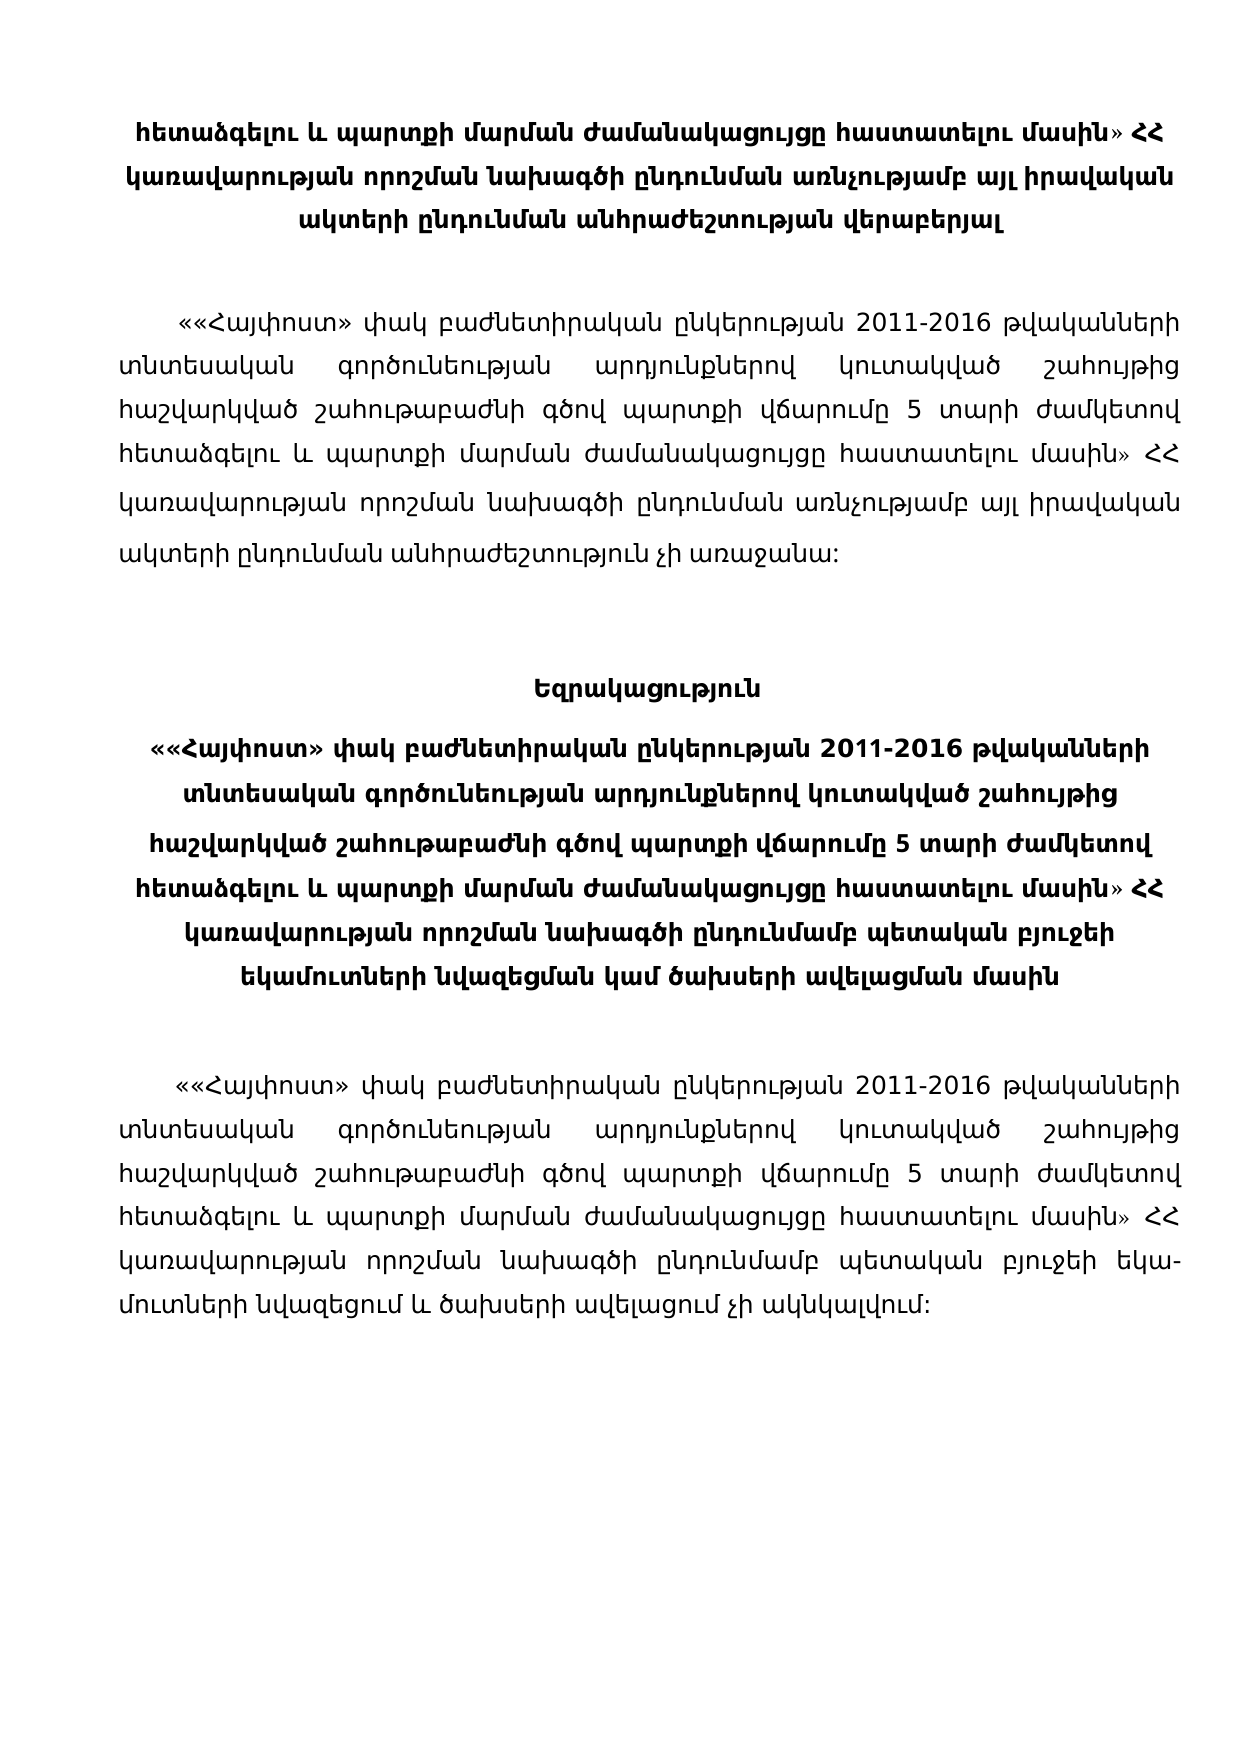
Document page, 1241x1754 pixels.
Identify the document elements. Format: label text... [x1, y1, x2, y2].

text ««Հայփոստ» փակ բաժնետիրական ընկերության 2011-2016 թվականների տնտեսական գործունեության արդյունքներով կուտակված շահույթից հաշվարկված շահութաբաժնի գծով պարտքի վճարումը 5 տարի ժամկետով հետաձգելու և պարտքի մարման ժամանակացույցը հաստատելու մասին ՀՀ կառավարության որոշման նախագծի ընդունման առնչությամբ այլ իրավական ակտերի ընդունման անհրաժեշտություն չի առաջանա: [118, 308, 1181, 570]
text Եզրակացություն [118, 675, 1176, 704]
text ««Հայփոստ» փակ բաժնետիրական ընկերության 2011-2016 թվականների տնտեսական գործունեության արդյունքներով կուտակված շահույթից հաշվարկված շահութաբաժնի գծով պարտքի վճարումը 5 տարի ժամկետով հետաձգելու և պարտքի մարման ժամանակացույցը հաստատելու մասին ՀՀ կառավարության որոշման նախագծի ընդունմամբ պետական բյուջեի եկամուտների նվազեցման կամ ծախսերի ավելացման մասին [118, 731, 1181, 991]
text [118, 118, 1181, 235]
text ««Հայփոստ» փակ բաժնետիրական ընկերության 2011-2016 թվականների տնտեսական գործունեության արդյունքներով կուտակված շահույթից հաշվարկված շահութաբաժնի գծով պարտքի վճարումը 5 տարի ժամկետով հետաձգելու և պարտքի մարման ժամանակացույցը հաստատելու մասին ՀՀ կառավարության որոշման նախագծի ընդունմամբ պետական բյուջեի եկամուտների նվազեցում և ծախսերի ավելացում չի ակնկալվում: [118, 1071, 1181, 1319]
